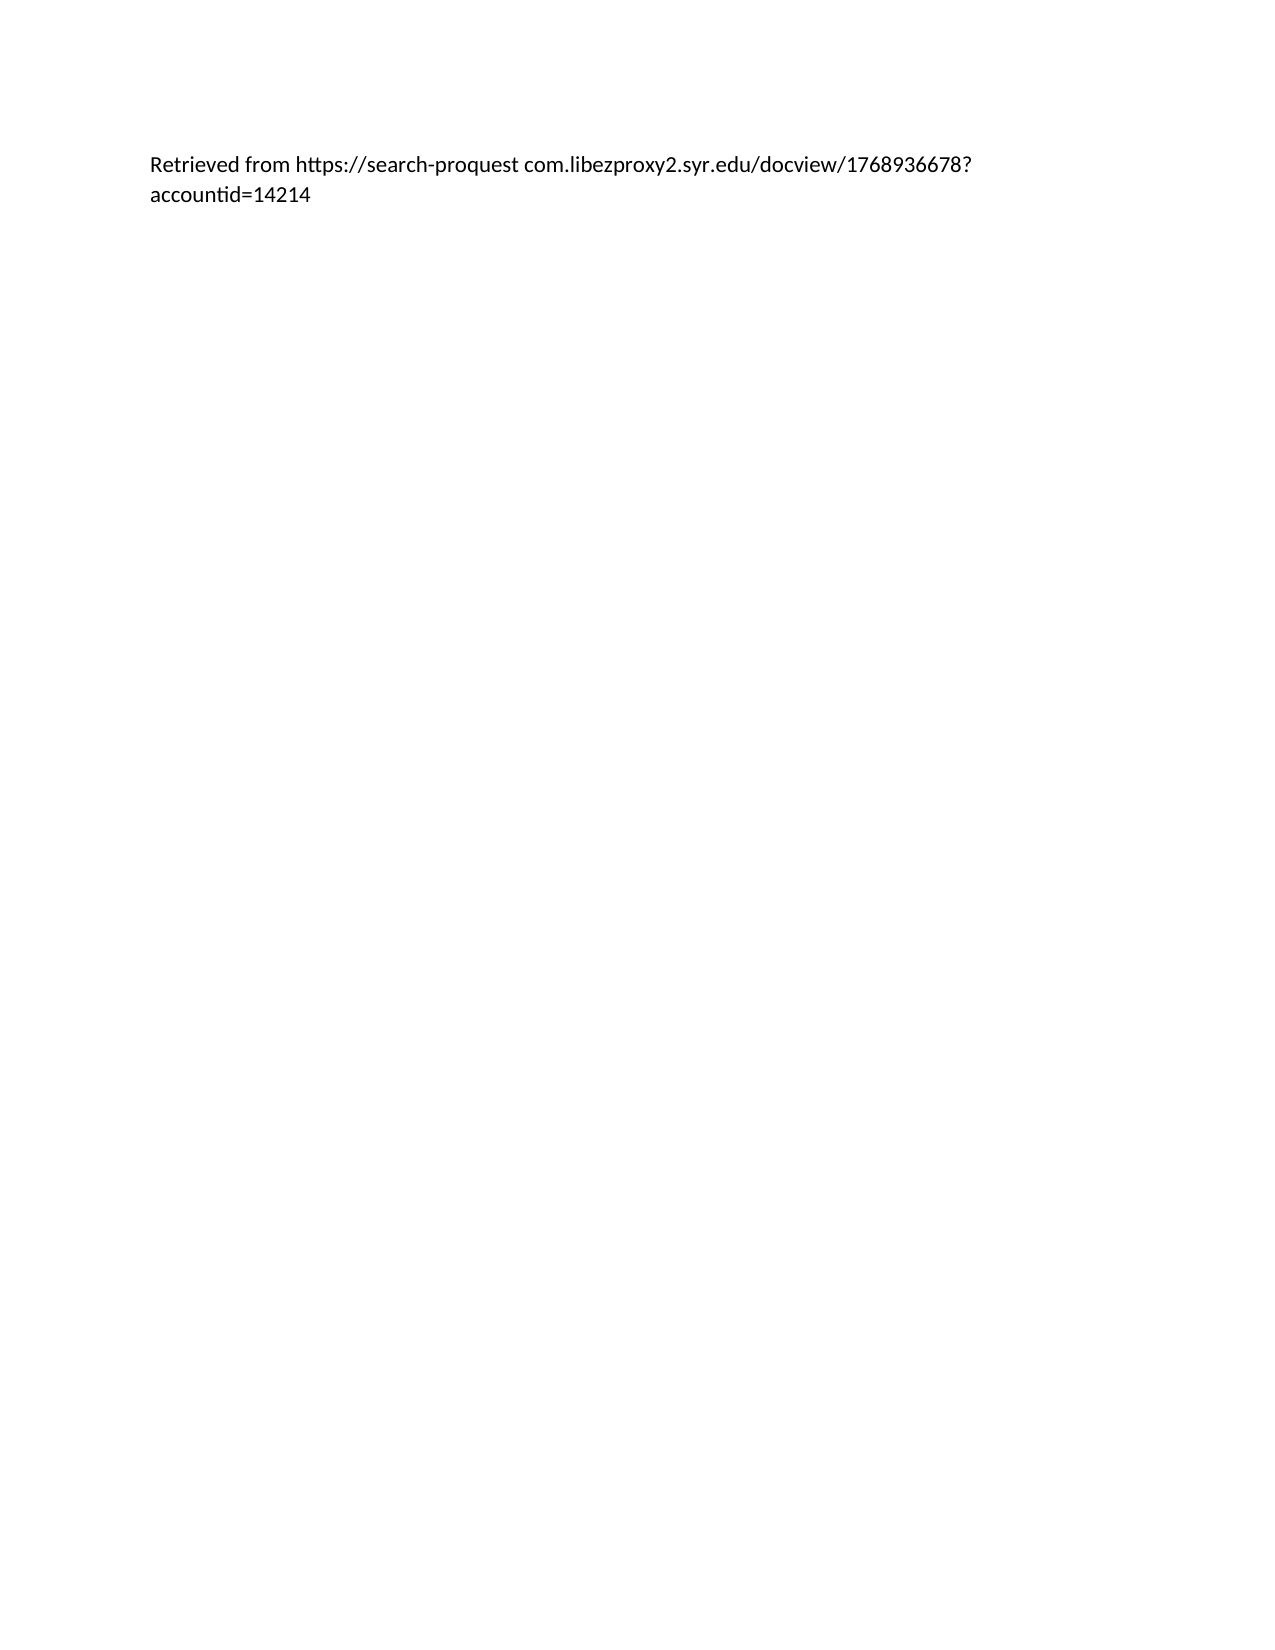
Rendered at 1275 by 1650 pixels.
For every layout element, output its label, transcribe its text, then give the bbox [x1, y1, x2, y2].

text Retrieved from https://search-proquest com.libezproxy2.syr.edu/docview/1768936678?accountid=14214 [150, 150, 1125, 208]
